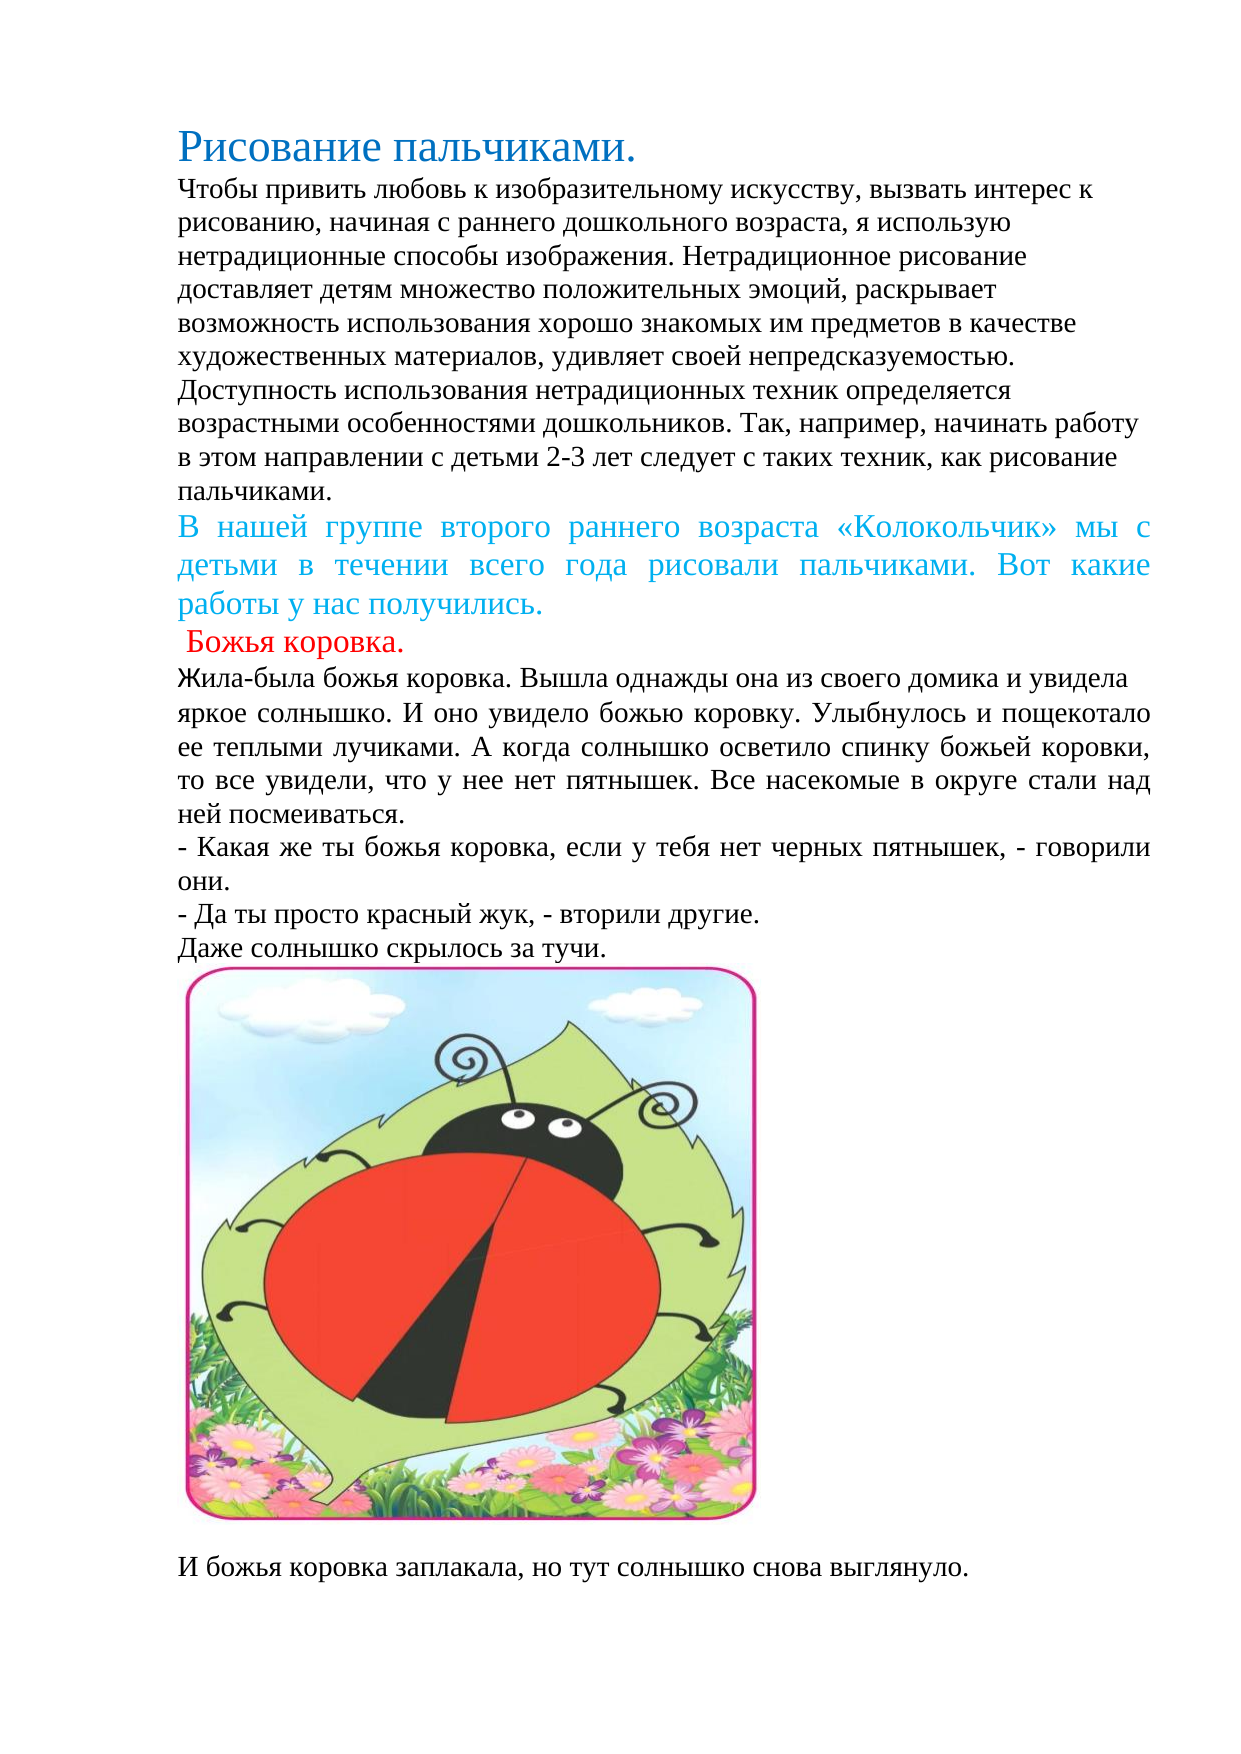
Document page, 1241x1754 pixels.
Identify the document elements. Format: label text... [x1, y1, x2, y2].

text Даже солнышко скрылось за тучи. [177, 930, 1152, 963]
text И божья коровка заплакала, но тут солнышко снова выглянуло. [177, 1549, 1152, 1583]
text В нашей группе второго раннего возраста «Колокольчик» мы с детьми в течении всего года рисовали пальчиками. Вот какие работы у нас получились. [177, 506, 1152, 621]
text - Да ты просто красный жук, - вторили другие. [177, 896, 1152, 930]
text Доступность использования нетрадиционных техник определяется возрастными особенностями дошкольников. Так, например, начинать работу в этом направлении с детьми 2-3 лет следует с таких техник, как рисование пальчиками. [177, 372, 1152, 506]
text яркое солнышко. И оно увидело божью коровку. Улыбнулось и пощекотало ее теплыми лучиками. А когда солнышко осветило спинку божьей коровки, то все увидели, что у нее нет пятнышек. Все насекомые в округе стали над ней посмеиваться. [177, 695, 1152, 829]
text Рисование пальчиками. [177, 118, 1152, 171]
text - Какая же ты божья коровка, если у тебя нет черных пятнышек, - говорили они. [177, 829, 1152, 896]
text Чтобы привить любовь к изобразительному искусству, вызвать интерес к рисованию, начиная с раннего дошкольного возраста, я использую нетрадиционные способы изображения. Нетрадиционное рисование доставляет детям множество положительных эмоций, раскрывает возможность использования хорошо знакомых им предметов в качестве художественных материалов, удивляет своей непредсказуемостью. [177, 171, 1152, 372]
text Божья коровка. [177, 621, 1152, 659]
text Жила-была божья коровка. Вышла однажды она из своего домика и увидела [177, 659, 1152, 695]
picture [177, 963, 762, 1525]
